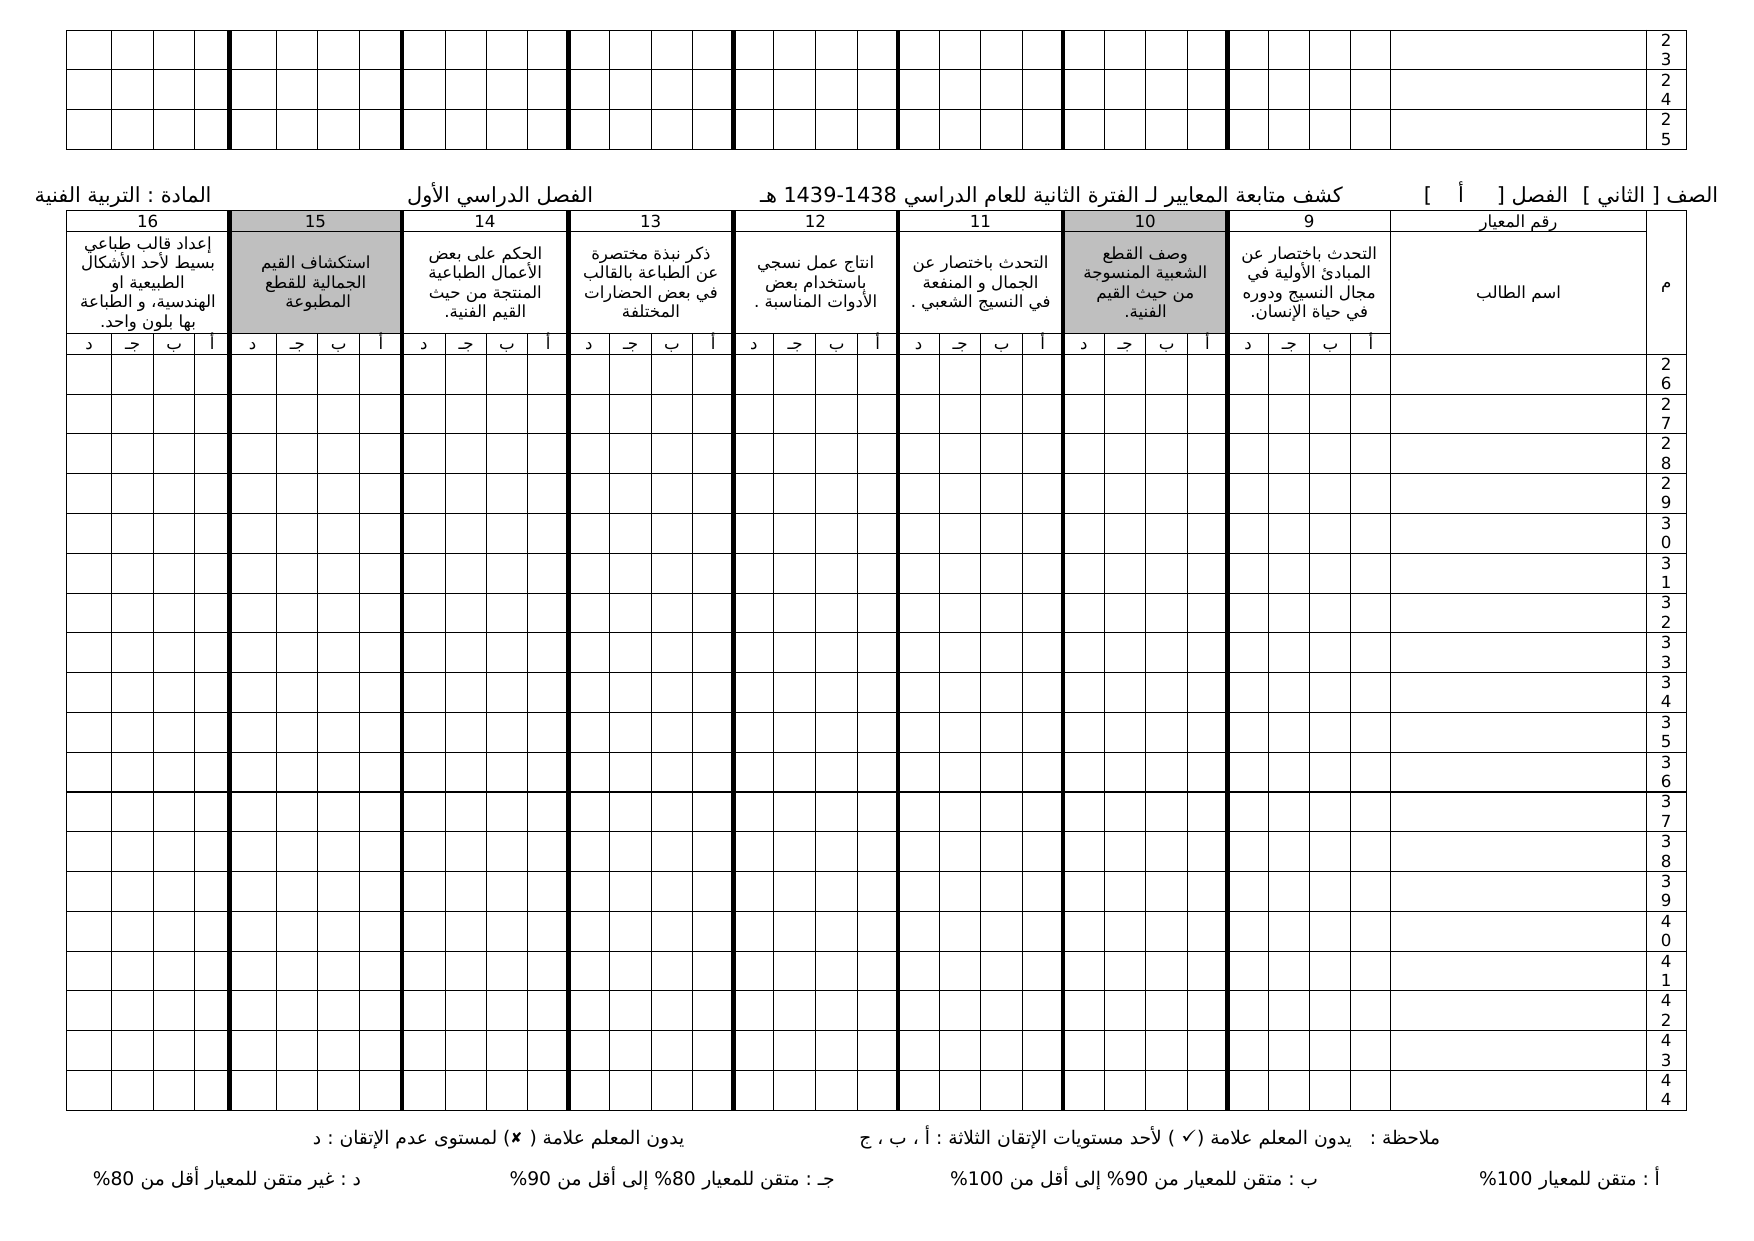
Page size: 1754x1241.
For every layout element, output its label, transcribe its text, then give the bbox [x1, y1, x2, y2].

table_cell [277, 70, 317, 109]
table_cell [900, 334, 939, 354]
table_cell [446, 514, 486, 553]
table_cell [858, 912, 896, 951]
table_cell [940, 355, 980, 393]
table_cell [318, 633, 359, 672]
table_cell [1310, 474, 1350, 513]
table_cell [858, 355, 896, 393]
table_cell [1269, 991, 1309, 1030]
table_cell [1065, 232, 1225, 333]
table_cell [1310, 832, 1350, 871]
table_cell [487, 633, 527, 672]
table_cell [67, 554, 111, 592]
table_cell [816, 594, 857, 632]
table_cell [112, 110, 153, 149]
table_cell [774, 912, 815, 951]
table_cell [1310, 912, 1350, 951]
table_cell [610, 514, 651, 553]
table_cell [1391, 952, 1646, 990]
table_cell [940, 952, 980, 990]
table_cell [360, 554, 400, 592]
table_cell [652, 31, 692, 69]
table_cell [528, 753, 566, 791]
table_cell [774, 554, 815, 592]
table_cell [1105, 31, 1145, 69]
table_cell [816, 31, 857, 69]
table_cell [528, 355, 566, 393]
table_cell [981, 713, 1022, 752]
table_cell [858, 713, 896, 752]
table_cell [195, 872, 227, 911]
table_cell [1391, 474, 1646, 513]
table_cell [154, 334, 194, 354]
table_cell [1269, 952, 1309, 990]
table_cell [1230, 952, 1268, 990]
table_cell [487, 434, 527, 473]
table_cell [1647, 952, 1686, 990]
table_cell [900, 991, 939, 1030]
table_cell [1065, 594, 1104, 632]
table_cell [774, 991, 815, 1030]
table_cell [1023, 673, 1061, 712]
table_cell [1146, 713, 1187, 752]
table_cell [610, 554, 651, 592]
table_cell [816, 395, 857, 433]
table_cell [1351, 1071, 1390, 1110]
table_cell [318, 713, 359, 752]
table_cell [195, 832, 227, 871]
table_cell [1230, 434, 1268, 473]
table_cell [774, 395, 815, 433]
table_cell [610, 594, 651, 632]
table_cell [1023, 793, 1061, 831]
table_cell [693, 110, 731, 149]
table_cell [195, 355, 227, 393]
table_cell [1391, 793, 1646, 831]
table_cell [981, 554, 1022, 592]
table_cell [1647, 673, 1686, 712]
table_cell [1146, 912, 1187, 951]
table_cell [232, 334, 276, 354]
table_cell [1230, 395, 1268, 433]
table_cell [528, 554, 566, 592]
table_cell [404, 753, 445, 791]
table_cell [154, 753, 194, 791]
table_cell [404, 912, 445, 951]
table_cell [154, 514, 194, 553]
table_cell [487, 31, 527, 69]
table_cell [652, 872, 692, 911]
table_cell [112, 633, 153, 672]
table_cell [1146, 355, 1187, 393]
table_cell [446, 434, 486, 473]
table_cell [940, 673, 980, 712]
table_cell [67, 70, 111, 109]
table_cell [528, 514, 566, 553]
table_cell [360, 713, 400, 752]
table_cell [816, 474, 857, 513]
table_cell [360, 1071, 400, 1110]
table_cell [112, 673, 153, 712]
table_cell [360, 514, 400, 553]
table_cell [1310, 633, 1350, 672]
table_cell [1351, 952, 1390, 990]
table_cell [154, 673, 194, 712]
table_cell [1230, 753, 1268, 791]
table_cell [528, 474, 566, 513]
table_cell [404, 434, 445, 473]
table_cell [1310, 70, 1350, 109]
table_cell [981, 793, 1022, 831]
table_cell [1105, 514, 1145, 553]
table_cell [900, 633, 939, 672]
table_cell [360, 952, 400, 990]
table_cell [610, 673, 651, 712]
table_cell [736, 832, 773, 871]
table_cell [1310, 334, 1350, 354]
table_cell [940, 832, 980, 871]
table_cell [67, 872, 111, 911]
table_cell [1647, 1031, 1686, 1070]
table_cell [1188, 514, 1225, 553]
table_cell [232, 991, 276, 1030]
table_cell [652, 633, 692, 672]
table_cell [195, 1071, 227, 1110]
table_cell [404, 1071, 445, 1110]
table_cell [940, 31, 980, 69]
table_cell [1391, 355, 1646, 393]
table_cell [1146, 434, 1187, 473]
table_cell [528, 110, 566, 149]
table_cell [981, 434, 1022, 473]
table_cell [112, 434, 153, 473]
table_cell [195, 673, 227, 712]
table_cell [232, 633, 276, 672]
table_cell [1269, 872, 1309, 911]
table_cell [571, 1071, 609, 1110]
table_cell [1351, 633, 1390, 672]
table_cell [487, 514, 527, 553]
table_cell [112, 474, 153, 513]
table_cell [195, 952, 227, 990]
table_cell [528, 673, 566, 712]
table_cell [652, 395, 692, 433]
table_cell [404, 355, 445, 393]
text الصف [ الثاني ] الفصل [ أ ] كشف متابعة المعايير لـ الفترة الثانية للعام الدراسي 1438-1439 هـ الفصل الدراسي الأول المادة : التربية الفنية [25, 183, 1728, 207]
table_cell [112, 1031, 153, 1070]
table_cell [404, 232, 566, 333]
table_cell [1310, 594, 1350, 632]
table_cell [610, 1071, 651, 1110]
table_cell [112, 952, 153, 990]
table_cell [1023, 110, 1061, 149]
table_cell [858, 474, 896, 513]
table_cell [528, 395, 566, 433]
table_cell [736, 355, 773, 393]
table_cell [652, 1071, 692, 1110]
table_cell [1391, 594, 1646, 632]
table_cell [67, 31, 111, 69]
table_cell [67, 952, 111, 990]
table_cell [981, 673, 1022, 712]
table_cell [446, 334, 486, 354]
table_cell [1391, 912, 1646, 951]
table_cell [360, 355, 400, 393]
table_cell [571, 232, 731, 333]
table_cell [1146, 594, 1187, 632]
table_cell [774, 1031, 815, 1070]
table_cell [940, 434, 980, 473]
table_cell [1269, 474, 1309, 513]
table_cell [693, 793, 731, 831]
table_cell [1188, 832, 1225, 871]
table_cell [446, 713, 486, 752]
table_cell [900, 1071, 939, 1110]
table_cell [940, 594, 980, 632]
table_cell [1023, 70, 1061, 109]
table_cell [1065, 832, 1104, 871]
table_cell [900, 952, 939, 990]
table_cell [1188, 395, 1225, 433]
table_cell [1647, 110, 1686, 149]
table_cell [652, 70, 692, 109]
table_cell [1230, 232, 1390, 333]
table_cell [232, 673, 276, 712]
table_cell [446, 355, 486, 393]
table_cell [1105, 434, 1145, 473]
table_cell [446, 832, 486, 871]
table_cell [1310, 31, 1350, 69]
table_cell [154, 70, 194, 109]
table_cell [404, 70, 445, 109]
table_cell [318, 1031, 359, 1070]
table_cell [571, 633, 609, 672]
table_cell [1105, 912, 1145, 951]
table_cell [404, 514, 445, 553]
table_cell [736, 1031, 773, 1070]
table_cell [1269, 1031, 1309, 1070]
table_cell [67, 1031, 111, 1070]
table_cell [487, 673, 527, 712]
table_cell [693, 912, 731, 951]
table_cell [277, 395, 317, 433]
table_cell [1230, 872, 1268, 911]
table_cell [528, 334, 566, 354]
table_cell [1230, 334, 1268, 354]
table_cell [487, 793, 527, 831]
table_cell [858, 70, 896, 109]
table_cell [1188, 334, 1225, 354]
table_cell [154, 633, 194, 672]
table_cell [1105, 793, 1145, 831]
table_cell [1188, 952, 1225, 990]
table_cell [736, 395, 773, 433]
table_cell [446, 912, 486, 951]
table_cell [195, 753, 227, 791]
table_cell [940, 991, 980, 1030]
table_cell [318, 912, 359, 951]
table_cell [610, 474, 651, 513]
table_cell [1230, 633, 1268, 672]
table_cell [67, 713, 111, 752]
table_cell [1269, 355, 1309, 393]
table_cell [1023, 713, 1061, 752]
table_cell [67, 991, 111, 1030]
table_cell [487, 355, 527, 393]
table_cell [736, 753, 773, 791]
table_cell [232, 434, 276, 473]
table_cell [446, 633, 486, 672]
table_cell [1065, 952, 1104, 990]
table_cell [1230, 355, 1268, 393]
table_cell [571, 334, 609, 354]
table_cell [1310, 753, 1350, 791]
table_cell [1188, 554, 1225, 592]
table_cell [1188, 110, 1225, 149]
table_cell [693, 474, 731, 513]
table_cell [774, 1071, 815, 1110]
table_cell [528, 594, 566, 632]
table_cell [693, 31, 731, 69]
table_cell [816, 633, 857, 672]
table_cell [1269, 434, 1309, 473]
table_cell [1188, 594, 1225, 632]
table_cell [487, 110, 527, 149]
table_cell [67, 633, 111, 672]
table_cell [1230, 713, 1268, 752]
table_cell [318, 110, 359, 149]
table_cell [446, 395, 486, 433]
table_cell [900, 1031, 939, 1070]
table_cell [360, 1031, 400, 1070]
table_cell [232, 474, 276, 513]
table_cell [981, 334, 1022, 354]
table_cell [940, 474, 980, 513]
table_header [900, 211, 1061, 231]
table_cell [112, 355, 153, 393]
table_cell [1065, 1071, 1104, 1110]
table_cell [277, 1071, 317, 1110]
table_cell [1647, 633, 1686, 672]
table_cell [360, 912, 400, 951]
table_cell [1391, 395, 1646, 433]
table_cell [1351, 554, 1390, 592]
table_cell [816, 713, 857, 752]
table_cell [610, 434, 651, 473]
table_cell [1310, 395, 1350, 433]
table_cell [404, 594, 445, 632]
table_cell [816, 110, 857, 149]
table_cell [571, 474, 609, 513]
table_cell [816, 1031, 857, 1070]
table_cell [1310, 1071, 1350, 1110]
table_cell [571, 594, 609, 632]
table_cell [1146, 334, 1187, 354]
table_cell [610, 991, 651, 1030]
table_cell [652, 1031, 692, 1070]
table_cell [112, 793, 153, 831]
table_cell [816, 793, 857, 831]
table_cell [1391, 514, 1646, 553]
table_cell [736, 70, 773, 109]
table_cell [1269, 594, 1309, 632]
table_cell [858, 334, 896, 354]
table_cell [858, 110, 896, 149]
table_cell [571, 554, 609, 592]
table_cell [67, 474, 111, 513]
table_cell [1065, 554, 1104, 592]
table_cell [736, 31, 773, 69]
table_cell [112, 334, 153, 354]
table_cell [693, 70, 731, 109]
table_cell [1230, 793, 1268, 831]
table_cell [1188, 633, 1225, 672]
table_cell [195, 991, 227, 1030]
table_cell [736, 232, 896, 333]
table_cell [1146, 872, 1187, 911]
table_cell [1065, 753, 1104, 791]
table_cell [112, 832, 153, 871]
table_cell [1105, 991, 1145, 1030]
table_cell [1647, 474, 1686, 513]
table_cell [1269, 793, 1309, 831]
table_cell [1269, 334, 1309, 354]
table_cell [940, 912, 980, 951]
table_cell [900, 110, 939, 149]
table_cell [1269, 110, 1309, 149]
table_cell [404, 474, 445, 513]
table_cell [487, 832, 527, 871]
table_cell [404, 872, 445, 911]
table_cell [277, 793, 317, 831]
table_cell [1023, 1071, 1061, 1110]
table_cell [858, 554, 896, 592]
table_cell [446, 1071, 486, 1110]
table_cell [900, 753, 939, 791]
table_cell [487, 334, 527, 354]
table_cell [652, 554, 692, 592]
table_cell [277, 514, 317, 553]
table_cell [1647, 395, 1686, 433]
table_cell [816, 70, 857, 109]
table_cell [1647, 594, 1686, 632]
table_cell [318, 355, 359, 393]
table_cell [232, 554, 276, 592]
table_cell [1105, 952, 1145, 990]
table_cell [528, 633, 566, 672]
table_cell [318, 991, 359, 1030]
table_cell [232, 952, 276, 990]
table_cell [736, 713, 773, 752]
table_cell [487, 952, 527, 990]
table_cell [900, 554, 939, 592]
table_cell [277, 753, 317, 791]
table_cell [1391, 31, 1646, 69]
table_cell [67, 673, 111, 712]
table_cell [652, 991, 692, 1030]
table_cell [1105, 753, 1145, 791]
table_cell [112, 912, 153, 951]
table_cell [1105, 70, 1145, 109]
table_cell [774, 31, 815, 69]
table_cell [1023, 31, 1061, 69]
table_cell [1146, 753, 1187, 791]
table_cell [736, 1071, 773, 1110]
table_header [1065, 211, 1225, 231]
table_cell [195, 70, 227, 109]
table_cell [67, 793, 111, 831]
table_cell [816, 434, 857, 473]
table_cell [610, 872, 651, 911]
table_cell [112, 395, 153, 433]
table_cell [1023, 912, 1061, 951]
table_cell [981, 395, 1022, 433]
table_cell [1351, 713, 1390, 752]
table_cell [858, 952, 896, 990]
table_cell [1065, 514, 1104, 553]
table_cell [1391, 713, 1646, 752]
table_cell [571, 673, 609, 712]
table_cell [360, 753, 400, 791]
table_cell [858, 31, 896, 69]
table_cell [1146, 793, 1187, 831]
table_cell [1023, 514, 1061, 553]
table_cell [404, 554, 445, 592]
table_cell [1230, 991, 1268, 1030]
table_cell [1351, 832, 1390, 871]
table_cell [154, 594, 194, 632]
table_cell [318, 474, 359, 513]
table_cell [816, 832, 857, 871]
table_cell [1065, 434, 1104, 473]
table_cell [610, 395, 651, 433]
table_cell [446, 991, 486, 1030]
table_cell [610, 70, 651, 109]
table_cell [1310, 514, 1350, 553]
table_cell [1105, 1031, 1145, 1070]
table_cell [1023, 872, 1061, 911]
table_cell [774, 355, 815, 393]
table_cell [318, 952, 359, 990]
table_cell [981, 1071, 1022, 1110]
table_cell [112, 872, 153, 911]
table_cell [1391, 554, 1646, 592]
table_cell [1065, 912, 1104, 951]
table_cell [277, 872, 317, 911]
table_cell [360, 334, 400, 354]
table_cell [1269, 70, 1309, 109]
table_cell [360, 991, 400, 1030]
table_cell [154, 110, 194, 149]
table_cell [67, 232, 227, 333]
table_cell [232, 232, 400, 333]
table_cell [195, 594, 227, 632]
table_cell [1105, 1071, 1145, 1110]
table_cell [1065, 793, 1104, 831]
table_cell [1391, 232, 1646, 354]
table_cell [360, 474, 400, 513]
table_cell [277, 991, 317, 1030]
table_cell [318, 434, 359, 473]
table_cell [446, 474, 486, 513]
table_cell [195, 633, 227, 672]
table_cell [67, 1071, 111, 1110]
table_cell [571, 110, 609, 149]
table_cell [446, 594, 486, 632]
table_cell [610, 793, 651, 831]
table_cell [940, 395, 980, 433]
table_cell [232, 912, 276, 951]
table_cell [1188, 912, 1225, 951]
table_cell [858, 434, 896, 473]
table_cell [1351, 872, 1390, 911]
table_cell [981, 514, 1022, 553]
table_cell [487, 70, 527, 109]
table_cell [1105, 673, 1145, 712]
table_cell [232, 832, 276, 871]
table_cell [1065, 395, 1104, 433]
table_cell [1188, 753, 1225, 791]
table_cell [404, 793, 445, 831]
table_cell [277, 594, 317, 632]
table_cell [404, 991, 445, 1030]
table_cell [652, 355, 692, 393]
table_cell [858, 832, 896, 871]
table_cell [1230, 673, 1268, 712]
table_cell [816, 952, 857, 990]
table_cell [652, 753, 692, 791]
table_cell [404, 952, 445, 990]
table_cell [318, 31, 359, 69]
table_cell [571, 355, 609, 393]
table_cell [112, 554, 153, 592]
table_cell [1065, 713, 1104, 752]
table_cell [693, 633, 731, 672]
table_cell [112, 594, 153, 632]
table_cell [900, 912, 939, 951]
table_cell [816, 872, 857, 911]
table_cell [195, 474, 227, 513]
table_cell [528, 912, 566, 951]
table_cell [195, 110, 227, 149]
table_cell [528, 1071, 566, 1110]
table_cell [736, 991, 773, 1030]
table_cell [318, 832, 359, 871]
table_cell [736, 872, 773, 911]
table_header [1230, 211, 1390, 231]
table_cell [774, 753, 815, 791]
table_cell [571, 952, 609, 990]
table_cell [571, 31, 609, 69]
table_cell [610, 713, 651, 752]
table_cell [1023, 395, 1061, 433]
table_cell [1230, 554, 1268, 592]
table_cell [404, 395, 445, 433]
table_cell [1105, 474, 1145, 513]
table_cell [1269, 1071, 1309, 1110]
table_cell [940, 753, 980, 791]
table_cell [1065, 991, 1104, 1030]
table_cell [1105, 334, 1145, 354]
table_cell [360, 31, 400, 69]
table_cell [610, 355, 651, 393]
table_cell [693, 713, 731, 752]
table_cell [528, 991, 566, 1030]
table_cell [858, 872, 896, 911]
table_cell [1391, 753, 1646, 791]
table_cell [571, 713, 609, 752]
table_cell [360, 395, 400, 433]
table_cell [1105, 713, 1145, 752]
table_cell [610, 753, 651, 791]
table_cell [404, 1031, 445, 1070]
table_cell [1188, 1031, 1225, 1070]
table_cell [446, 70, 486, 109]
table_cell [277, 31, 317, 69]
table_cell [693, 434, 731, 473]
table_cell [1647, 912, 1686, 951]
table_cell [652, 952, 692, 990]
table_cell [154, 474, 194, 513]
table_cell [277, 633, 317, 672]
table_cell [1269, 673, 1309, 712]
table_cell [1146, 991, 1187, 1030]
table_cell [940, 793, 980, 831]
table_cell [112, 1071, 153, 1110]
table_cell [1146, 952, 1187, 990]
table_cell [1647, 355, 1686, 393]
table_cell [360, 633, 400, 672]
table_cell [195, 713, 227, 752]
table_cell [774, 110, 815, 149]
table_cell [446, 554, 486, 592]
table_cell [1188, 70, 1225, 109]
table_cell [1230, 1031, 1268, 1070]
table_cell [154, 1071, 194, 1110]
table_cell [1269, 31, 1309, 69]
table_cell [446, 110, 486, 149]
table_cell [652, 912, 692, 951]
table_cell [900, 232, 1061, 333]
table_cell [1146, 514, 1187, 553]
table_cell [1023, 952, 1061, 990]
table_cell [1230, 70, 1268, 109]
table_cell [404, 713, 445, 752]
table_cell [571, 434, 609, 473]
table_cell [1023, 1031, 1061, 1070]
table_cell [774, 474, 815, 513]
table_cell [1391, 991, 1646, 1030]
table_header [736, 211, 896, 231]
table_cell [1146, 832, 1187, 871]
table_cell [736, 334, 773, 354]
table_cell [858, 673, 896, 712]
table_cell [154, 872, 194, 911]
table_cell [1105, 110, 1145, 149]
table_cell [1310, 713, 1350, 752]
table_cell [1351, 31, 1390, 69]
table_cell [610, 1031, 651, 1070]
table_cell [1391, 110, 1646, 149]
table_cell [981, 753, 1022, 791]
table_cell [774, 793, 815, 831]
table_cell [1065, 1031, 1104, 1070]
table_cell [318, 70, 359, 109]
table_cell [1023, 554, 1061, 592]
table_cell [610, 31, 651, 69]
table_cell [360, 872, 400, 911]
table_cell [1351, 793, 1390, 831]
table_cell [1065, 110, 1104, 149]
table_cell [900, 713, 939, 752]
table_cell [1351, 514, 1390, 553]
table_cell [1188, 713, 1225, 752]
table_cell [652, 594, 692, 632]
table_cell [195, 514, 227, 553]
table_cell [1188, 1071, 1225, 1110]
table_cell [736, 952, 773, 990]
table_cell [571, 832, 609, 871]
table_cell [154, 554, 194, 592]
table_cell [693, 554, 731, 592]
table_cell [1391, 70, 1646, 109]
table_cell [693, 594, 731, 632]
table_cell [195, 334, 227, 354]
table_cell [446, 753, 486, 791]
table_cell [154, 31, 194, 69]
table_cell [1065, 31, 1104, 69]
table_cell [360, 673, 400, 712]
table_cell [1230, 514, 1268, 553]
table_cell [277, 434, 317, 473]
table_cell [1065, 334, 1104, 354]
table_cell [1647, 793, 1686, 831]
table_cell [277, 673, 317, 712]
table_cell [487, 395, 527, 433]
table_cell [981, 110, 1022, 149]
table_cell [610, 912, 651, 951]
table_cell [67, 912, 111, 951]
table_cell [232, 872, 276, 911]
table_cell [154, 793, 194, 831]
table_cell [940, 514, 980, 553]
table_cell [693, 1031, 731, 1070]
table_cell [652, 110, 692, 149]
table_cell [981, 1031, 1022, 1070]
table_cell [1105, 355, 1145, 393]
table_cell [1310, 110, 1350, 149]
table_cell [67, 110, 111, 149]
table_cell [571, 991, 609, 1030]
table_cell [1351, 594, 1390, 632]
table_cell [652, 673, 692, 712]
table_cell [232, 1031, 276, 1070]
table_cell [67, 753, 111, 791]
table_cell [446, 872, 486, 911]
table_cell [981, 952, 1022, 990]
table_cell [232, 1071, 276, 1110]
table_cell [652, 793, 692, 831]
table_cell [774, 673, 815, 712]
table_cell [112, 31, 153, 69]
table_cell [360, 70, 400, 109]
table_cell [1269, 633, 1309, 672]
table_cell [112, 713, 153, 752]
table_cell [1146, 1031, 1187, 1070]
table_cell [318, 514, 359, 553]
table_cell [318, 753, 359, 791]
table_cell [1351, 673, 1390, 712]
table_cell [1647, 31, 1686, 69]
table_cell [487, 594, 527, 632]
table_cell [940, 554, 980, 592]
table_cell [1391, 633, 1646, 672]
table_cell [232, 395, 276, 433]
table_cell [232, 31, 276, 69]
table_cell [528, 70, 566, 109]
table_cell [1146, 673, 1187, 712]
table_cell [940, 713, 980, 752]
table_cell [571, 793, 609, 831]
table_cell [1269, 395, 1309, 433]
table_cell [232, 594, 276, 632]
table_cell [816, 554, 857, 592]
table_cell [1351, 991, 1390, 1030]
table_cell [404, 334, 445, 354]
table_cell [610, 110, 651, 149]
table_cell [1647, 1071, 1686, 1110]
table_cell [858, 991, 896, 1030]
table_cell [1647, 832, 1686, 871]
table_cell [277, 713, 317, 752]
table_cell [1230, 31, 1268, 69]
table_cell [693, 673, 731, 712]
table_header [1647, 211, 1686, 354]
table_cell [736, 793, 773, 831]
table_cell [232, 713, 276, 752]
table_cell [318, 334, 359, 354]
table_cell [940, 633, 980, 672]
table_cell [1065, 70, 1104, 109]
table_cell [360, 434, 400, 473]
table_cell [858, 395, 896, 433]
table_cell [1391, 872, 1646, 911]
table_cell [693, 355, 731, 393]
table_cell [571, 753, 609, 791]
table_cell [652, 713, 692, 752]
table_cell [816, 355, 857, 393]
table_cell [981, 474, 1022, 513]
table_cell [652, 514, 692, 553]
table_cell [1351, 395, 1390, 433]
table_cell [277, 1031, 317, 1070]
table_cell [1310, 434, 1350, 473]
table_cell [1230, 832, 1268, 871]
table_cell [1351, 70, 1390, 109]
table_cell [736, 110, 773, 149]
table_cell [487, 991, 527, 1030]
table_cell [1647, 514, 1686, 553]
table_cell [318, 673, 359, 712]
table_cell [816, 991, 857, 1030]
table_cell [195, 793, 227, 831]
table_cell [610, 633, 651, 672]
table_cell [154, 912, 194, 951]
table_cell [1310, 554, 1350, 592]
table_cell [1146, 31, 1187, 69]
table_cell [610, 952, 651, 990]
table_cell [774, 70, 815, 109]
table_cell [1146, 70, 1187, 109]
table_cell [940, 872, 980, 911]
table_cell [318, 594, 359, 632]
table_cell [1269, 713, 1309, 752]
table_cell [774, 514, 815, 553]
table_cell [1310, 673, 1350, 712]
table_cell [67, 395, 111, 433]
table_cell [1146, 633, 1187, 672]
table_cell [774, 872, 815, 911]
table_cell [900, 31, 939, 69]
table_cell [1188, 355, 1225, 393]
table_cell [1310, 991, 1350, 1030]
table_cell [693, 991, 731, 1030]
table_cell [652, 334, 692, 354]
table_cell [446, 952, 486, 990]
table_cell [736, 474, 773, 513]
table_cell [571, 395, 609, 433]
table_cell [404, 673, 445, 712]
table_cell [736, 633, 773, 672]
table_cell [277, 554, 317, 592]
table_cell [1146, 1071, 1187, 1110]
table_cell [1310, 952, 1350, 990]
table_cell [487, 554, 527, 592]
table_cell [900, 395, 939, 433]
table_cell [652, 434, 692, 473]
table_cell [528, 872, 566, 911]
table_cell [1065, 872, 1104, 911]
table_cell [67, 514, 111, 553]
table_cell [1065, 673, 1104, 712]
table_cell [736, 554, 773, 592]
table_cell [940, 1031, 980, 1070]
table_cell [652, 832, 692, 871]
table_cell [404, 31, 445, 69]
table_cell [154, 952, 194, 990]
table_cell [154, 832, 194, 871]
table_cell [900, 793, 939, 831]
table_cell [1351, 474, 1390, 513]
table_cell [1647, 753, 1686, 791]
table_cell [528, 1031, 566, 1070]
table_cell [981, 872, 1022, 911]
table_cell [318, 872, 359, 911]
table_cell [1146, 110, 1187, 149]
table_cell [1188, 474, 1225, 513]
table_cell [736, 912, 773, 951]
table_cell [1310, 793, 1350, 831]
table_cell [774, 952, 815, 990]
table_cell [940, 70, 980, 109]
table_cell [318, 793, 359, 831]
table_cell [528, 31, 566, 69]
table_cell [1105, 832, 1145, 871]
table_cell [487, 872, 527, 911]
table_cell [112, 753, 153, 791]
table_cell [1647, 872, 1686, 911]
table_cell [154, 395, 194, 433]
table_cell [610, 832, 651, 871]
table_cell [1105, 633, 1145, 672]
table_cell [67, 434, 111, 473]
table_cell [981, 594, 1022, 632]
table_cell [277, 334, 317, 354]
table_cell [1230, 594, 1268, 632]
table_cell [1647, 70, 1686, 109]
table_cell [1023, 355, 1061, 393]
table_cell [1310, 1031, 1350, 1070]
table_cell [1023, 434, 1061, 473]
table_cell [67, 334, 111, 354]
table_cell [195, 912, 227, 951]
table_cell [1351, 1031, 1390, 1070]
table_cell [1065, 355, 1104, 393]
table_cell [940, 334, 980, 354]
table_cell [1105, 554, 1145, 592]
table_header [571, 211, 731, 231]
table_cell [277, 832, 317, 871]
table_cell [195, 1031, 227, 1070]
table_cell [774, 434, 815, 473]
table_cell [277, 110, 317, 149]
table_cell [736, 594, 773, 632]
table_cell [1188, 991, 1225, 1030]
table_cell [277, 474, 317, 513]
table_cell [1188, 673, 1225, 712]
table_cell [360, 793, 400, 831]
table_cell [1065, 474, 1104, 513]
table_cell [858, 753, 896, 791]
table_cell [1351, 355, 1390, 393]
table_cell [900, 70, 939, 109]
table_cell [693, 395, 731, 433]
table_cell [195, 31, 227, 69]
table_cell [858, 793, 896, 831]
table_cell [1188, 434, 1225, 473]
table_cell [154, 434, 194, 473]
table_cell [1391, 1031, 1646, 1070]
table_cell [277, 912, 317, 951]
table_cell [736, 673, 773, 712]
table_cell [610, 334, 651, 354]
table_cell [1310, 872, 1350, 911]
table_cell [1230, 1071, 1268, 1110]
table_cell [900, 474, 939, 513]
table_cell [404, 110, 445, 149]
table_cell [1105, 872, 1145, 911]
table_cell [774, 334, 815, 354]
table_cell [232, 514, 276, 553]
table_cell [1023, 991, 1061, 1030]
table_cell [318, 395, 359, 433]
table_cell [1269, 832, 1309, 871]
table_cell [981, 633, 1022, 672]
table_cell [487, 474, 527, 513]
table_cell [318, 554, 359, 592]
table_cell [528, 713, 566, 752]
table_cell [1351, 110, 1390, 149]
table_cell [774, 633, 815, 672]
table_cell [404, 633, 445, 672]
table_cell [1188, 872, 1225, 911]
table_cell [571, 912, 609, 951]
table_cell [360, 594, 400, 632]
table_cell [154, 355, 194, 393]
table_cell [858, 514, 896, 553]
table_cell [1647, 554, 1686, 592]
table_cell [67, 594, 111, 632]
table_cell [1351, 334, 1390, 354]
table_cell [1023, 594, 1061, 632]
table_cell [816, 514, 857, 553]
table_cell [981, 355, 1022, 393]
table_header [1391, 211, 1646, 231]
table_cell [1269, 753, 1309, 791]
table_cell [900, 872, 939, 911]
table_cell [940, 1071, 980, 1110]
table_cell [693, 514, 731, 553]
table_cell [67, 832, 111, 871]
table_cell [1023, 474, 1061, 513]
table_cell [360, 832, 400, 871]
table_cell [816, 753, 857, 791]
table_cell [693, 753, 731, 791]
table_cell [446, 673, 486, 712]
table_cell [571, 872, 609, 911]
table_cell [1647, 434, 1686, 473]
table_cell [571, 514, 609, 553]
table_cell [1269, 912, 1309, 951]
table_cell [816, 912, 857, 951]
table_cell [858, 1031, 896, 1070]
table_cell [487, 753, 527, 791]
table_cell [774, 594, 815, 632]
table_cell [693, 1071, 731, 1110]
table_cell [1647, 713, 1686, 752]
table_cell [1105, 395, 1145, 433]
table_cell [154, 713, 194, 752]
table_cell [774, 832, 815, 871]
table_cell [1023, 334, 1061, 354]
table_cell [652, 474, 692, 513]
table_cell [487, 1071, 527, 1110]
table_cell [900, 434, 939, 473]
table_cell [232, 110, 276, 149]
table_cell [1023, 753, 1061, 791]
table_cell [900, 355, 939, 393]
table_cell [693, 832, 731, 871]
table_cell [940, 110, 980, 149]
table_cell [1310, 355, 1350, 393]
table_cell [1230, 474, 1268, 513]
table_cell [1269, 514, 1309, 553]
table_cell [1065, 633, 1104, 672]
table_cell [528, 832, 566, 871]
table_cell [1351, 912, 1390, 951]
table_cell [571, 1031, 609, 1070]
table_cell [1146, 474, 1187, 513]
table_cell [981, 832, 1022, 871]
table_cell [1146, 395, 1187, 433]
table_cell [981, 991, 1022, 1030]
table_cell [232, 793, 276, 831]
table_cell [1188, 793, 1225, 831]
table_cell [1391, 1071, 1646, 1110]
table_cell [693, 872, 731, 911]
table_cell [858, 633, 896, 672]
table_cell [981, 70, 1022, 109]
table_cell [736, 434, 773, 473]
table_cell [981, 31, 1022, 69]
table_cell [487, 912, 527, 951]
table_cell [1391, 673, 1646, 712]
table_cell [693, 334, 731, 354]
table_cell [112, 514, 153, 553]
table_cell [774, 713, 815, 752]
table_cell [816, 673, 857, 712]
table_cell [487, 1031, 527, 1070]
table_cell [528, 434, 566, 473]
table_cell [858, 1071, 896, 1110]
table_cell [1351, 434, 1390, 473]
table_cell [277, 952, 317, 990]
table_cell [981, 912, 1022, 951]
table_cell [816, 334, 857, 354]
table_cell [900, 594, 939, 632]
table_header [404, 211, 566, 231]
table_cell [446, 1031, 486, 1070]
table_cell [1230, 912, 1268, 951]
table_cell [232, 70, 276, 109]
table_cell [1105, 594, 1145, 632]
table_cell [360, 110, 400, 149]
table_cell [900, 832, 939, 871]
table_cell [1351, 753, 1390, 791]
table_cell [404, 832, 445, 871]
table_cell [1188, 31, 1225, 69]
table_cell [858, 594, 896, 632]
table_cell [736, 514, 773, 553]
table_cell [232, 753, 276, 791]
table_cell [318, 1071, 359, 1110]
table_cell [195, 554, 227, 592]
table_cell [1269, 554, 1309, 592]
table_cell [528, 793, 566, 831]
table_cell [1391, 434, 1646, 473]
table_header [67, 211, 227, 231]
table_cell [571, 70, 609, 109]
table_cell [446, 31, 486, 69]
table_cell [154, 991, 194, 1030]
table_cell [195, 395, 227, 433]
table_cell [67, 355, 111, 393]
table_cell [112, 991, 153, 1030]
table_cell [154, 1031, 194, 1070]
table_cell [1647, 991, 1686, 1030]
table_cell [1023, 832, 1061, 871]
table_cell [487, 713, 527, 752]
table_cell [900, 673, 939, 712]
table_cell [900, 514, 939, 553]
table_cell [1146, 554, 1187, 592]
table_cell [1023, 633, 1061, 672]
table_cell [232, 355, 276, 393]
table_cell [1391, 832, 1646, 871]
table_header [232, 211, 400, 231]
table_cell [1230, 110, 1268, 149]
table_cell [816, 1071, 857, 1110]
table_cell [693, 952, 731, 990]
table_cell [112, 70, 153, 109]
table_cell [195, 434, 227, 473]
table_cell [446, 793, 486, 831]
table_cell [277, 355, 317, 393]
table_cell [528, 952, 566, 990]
